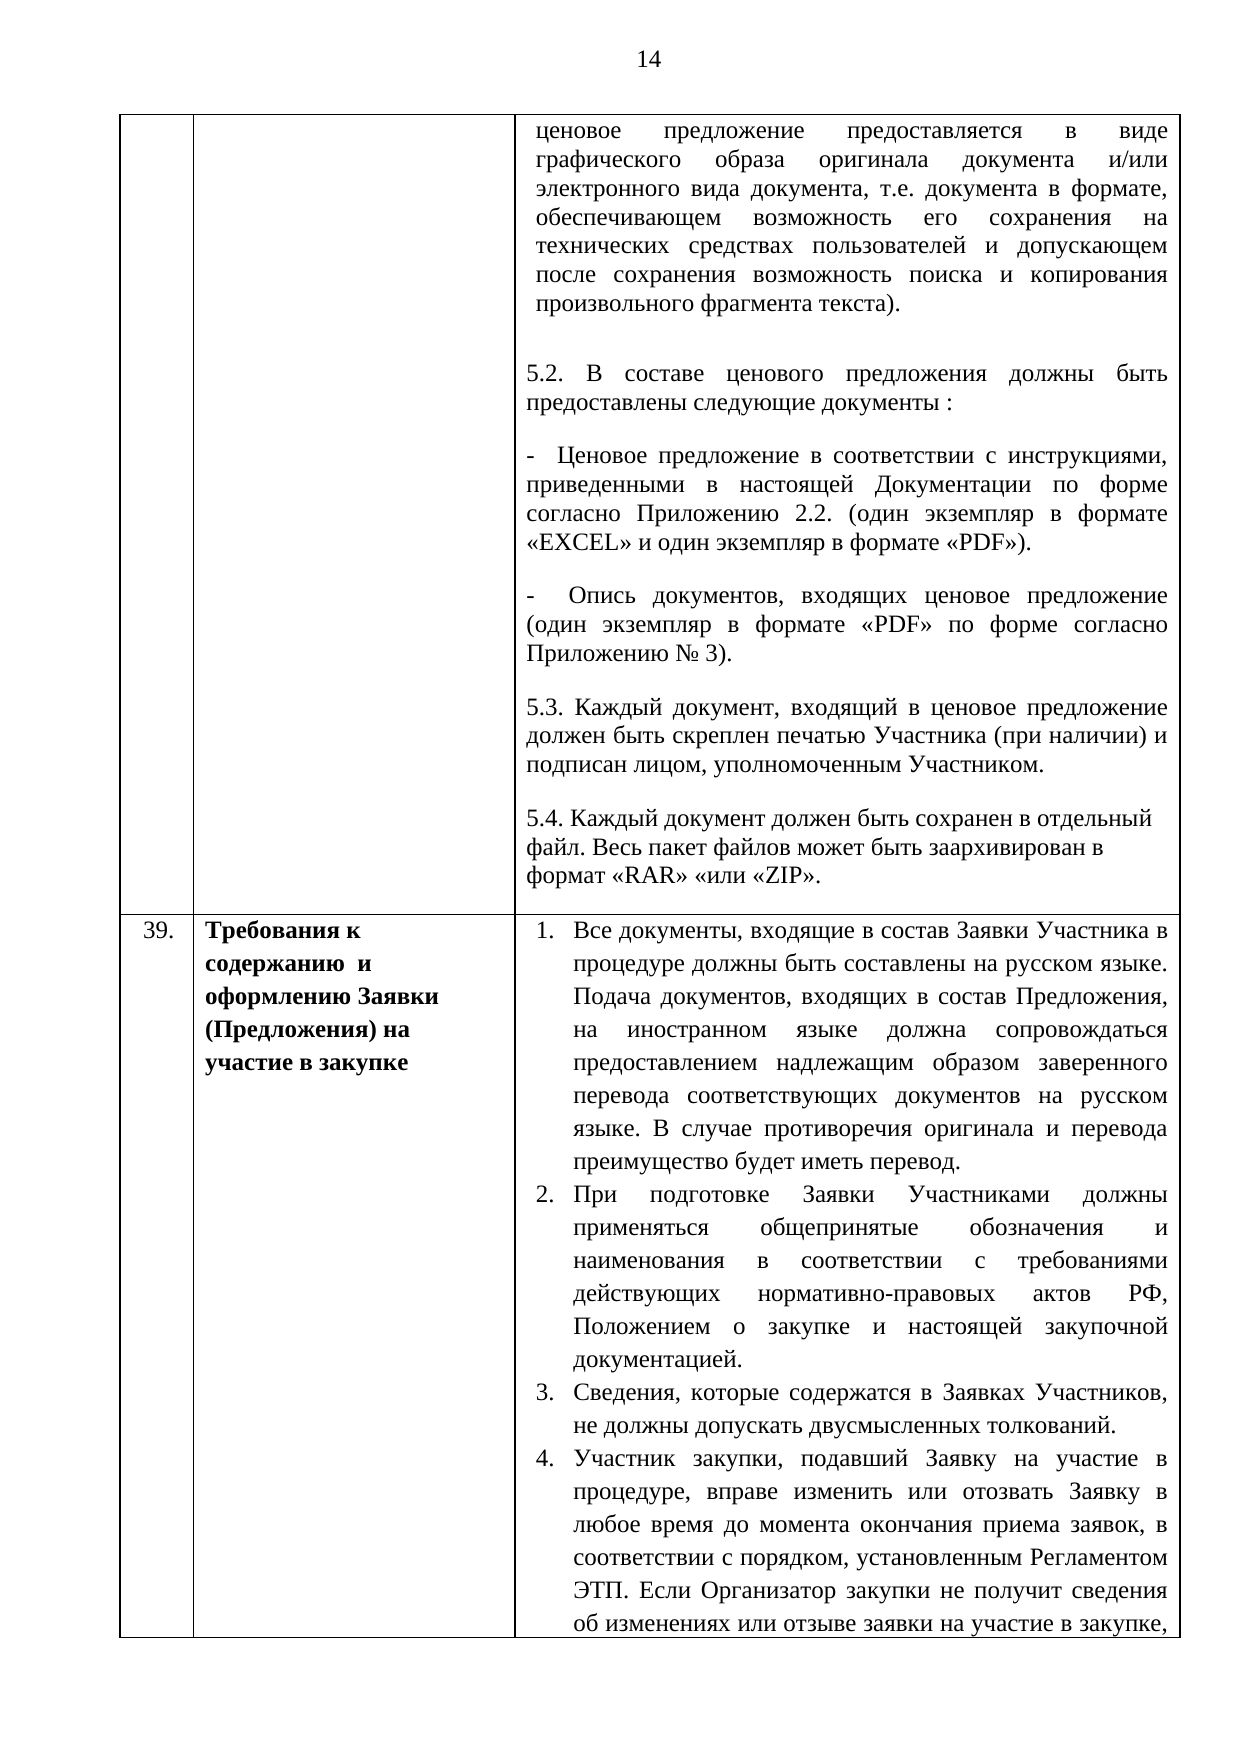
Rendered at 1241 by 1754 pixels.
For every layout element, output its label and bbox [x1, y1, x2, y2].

table_cell [516, 915, 1179, 1637]
table_cell [516, 115, 1179, 914]
table_cell [121, 115, 193, 914]
table_cell [121, 915, 193, 1637]
table_cell [194, 915, 514, 1637]
table_cell [194, 115, 514, 914]
